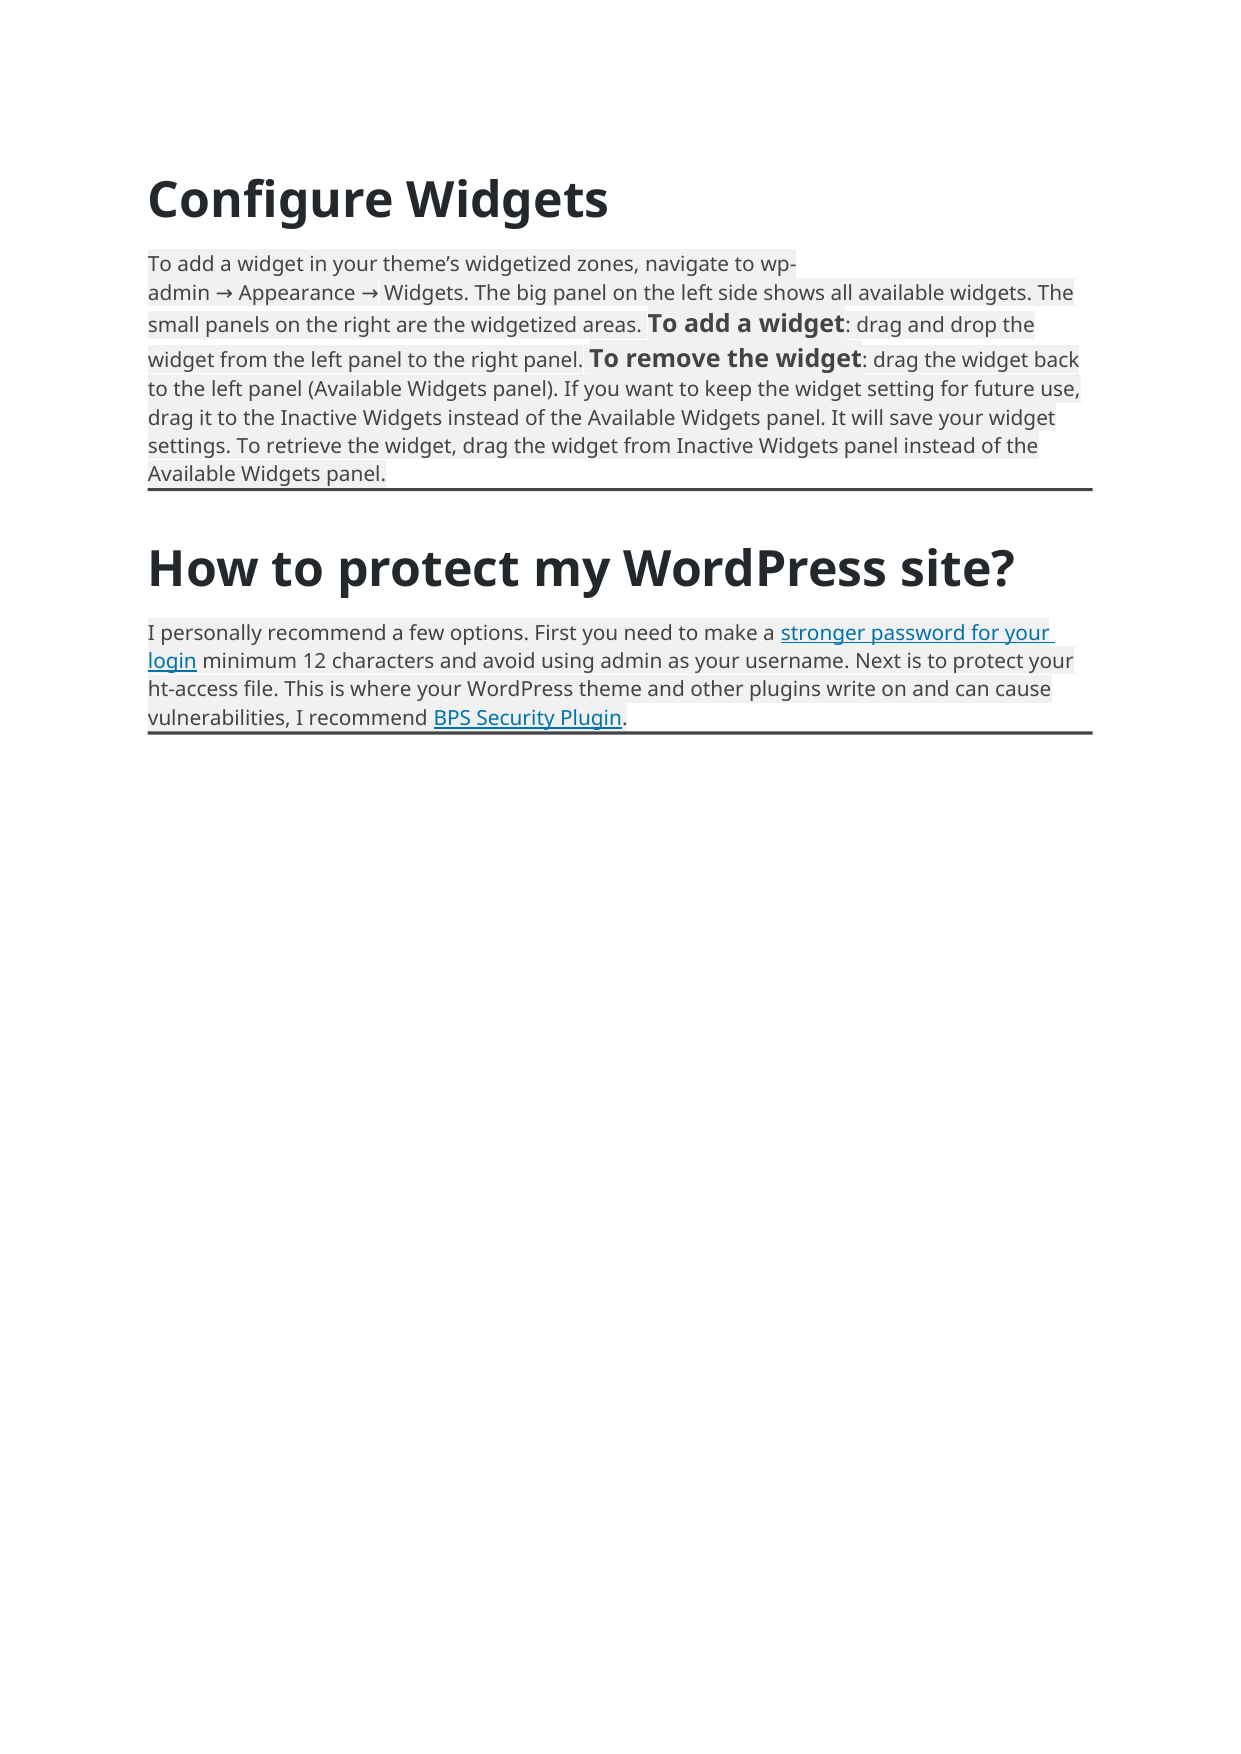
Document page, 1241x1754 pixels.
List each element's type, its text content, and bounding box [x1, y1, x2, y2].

text To add a widget in your theme’s widgetized zones, navigate to wp-admin → Appearance → Widgets. The big panel on the left side shows all available widgets. The small panels on the right are the widgetized areas. To add a widget: drag and drop the widget from the left panel to the right panel. To remove the widget: drag the widget back to the left panel (Available Widgets panel). If you want to keep the widget setting for future use, drag it to the Inactive Widgets instead of the Available Widgets panel. It will save your widget settings. To retrieve the widget, drag the widget from Inactive Widgets panel instead of the Available Widgets panel. [148, 249, 1093, 488]
text How to protect my WordPress site? [148, 533, 1093, 601]
text I personally recommend a few options. First you need to make a stronger password for your login minimum 12 characters and avoid using admin as your username. Next is to protect your ht-access file. This is where your WordPress theme and other plugins write on and can cause vulnerabilities, I recommend BPS Security Plugin. [148, 618, 1093, 731]
text Configure Widgets [148, 164, 1093, 232]
